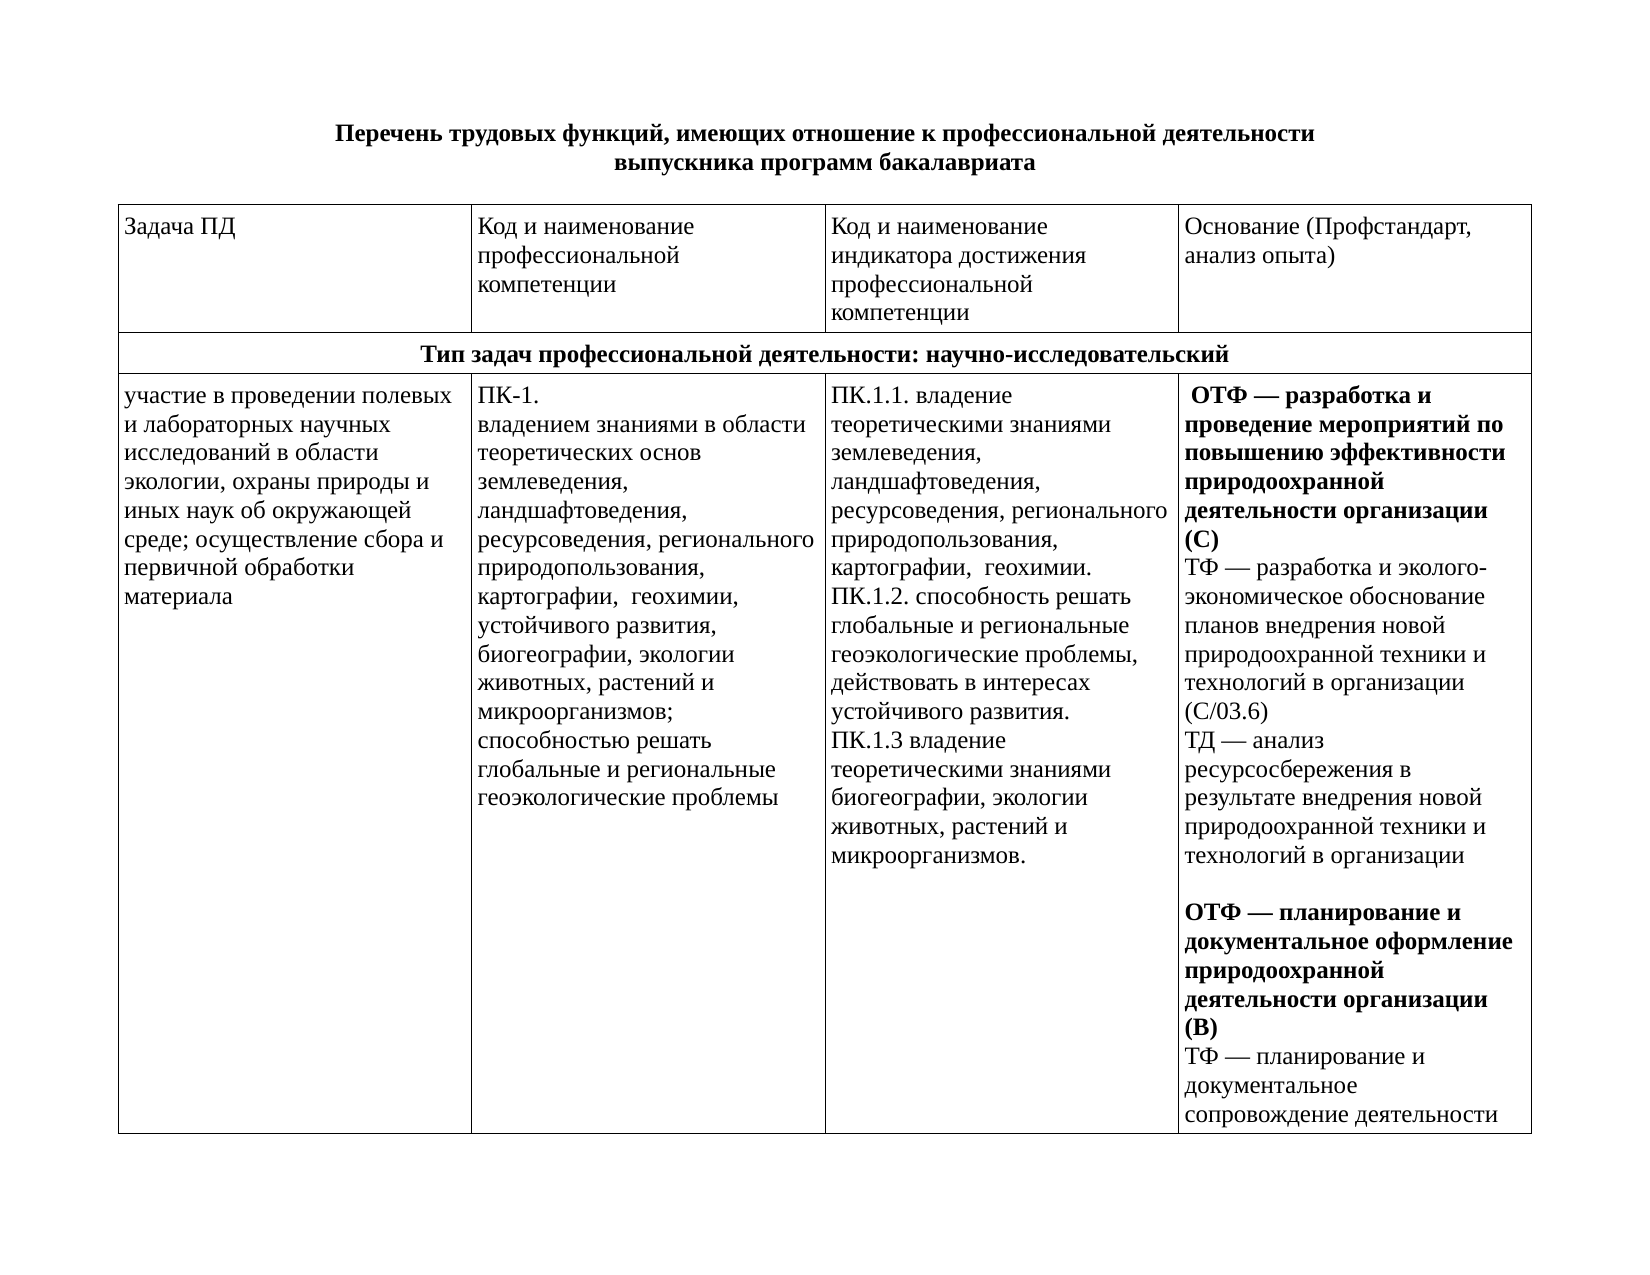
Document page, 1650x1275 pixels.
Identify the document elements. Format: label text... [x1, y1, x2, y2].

table_cell Тип задач профессиональной деятельности: научно-исследовательский [119, 333, 1531, 373]
table_header Основание (Профстандарт, анализ опыта) [1179, 205, 1531, 332]
text выпускника программ бакалавриата [118, 147, 1532, 176]
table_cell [472, 374, 825, 1133]
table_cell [826, 374, 1178, 1133]
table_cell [1179, 374, 1531, 1133]
table_header Код и наименование индикатора достижения профессиональной компетенции [826, 205, 1178, 332]
table_header Задача ПД [119, 205, 471, 332]
table_header Код и наименование профессиональной компетенции [472, 205, 825, 332]
text Перечень трудовых функций, имеющих отношение к профессиональной деятельности [118, 118, 1532, 147]
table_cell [119, 374, 471, 1133]
